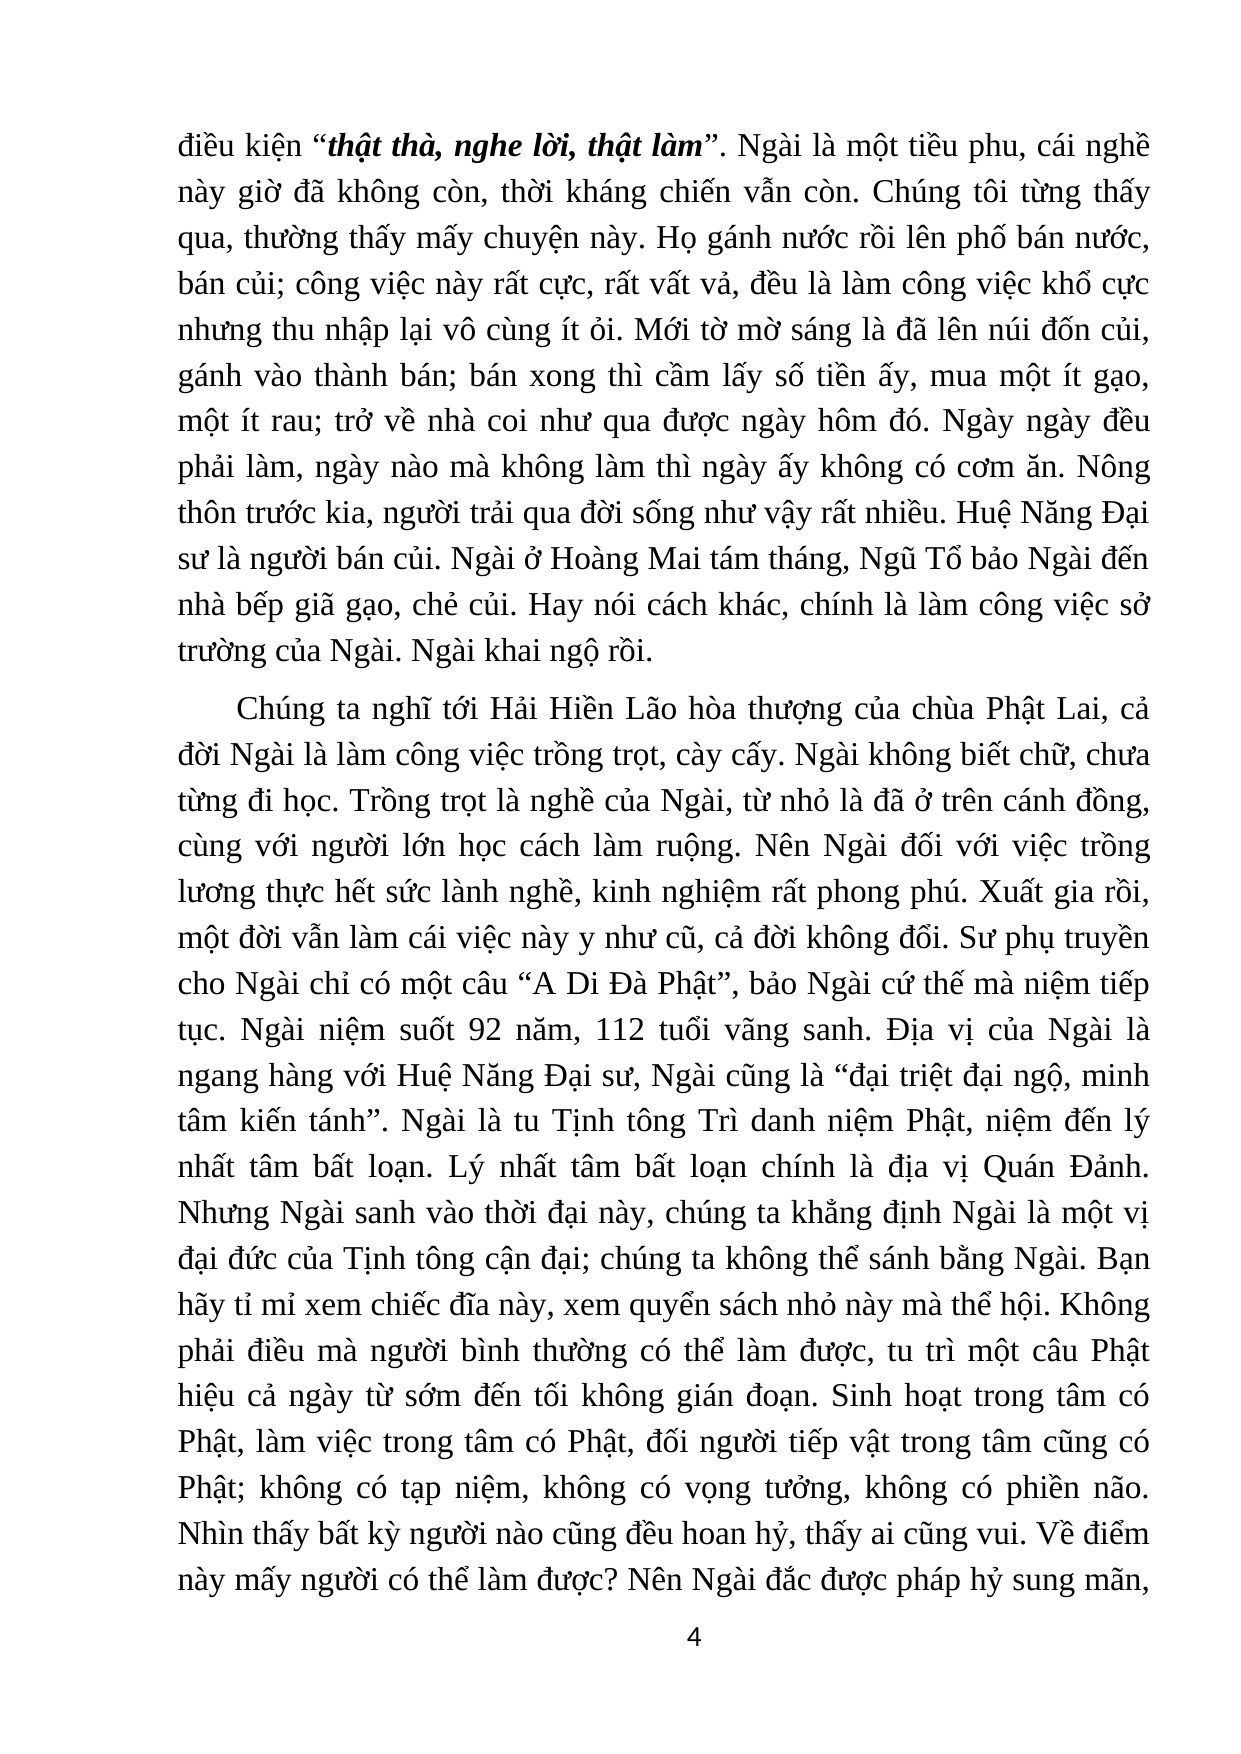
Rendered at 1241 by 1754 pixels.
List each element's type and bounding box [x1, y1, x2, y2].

text [177, 118, 1152, 668]
text [177, 681, 1152, 1597]
